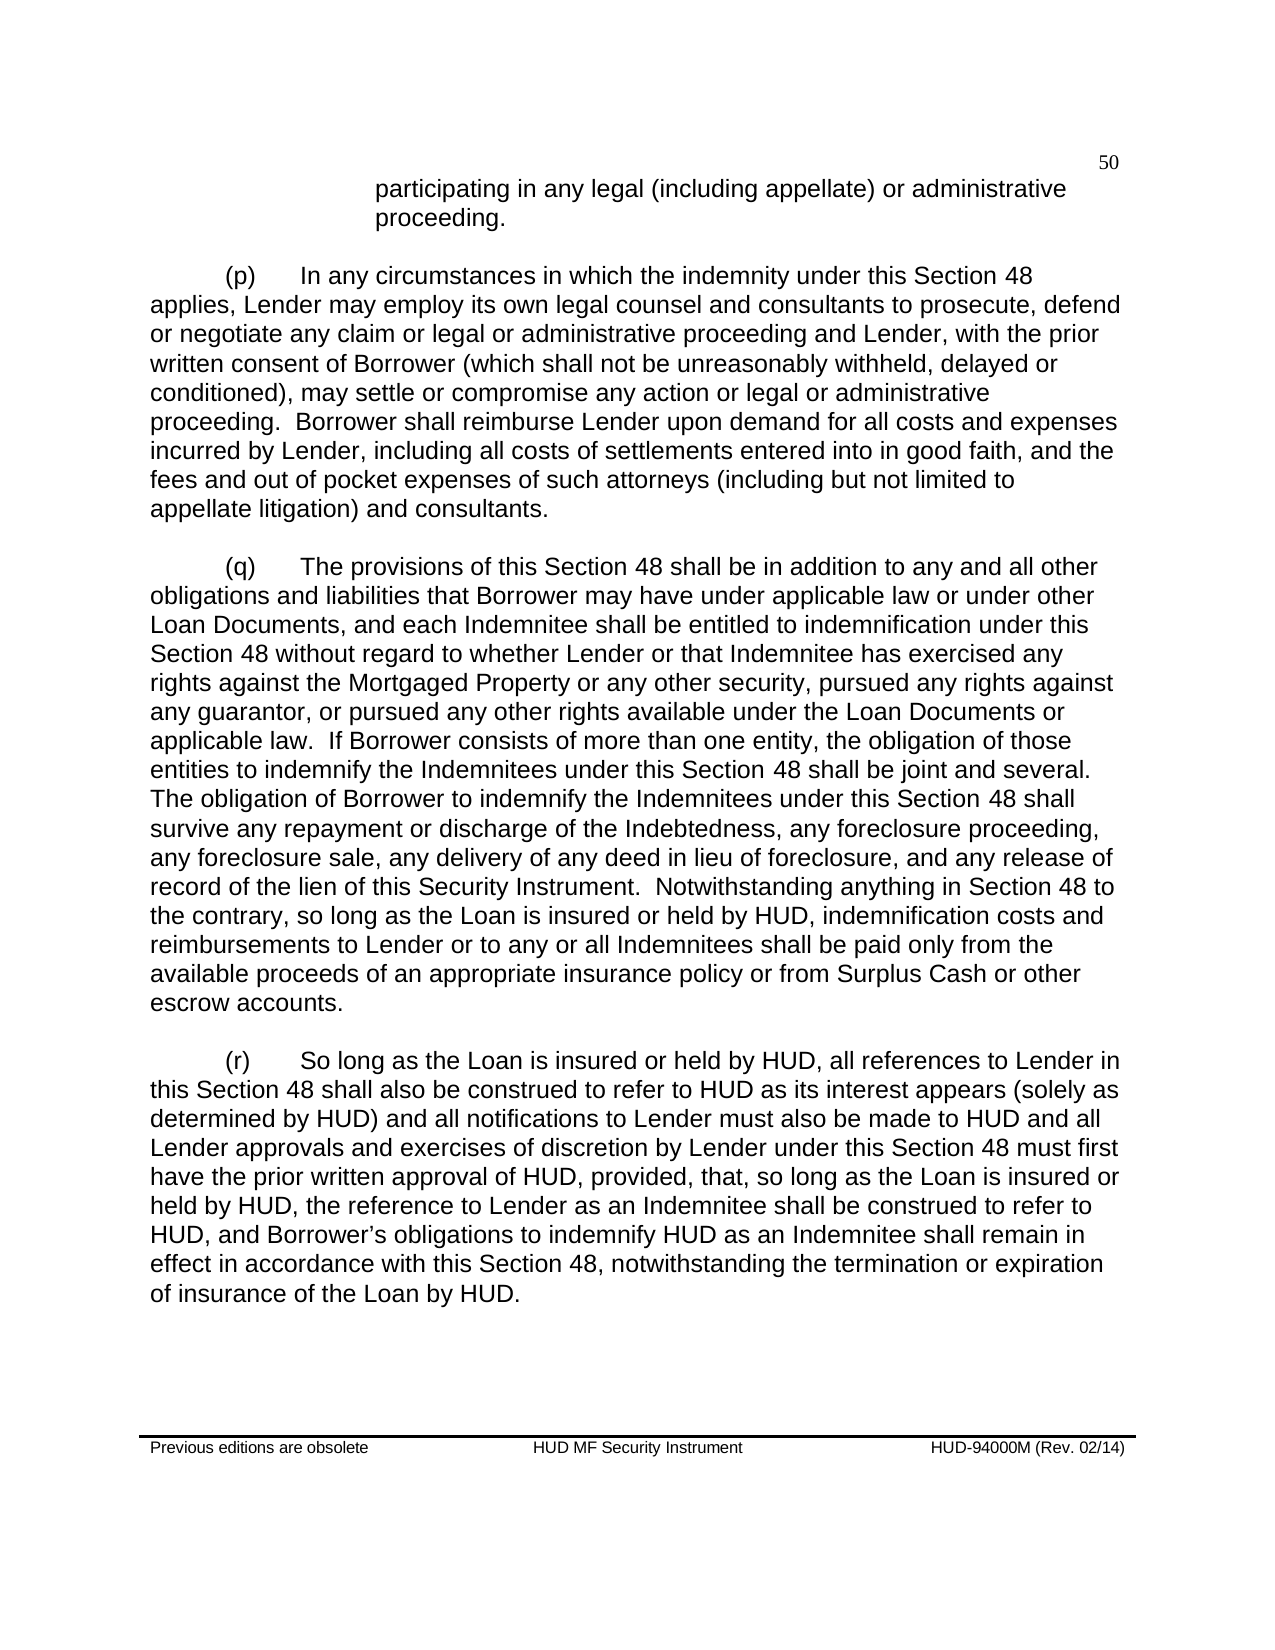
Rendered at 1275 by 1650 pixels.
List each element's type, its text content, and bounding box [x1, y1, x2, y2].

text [300, 174, 1125, 232]
text (q) The provisions of this Section 48 shall be in addition to any and all other obligations and liabilities that Borrower may have under applicable law or under other Loan Documents, and each Indemnitee shall be entitled to indemnification under this Section 48 without regard to whether Lender or that Indemnitee has exercised any rights against the Mortgaged Property or any other security, pursued any rights against any guarantor, or pursued any other rights available under the Loan Documents or applicable law. If Borrower consists of more than one entity, the obligation of those entities to indemnify the Indemnitees under this Section 48 shall be joint and several. The obligation of Borrower to indemnify the Indemnitees under this Section 48 shall survive any repayment or discharge of the Indebtedness, any foreclosure proceeding, any foreclosure sale, any delivery of any deed in lieu of foreclosure, and any release of record of the lien of this Security Instrument. Notwithstanding anything in Section 48 to the contrary, so long as the Loan is insured or held by HUD, indemnification costs and reimbursements to Lender or to any or all Indemnitees shall be paid only from the available proceeds of an appropriate insurance policy or from Surplus Cash or other escrow accounts. [150, 552, 1125, 1017]
text (r) So long as the Loan is insured or held by HUD, all references to Lender in this Section 48 shall also be construed to refer to HUD as its interest appears (solely as determined by HUD) and all notifications to Lender must also be made to HUD and all Lender approvals and exercises of discretion by Lender under this Section 48 must first have the prior written approval of HUD, provided, that, so long as the Loan is insured or held by HUD, the reference to Lender as an Indemnitee shall be construed to refer to HUD, and Borrower’s obligations to indemnify HUD as an Indemnitee shall remain in effect in accordance with this Section 48, notwithstanding the termination or expiration of insurance of the Loan by HUD. [150, 1046, 1125, 1307]
text (p) In any circumstances in which the indemnity under this Section 48 applies, Lender may employ its own legal counsel and consultants to prosecute, defend or negotiate any claim or legal or administrative proceeding and Lender, with the prior written consent of Borrower (which shall not be unreasonably withheld, delayed or conditioned), may settle or compromise any action or legal or administrative proceeding. Borrower shall reimburse Lender upon demand for all costs and expenses incurred by Lender, including all costs of settlements entered into in good faith, and the fees and out of pocket expenses of such attorneys (including but not limited to appellate litigation) and consultants. [150, 261, 1125, 523]
